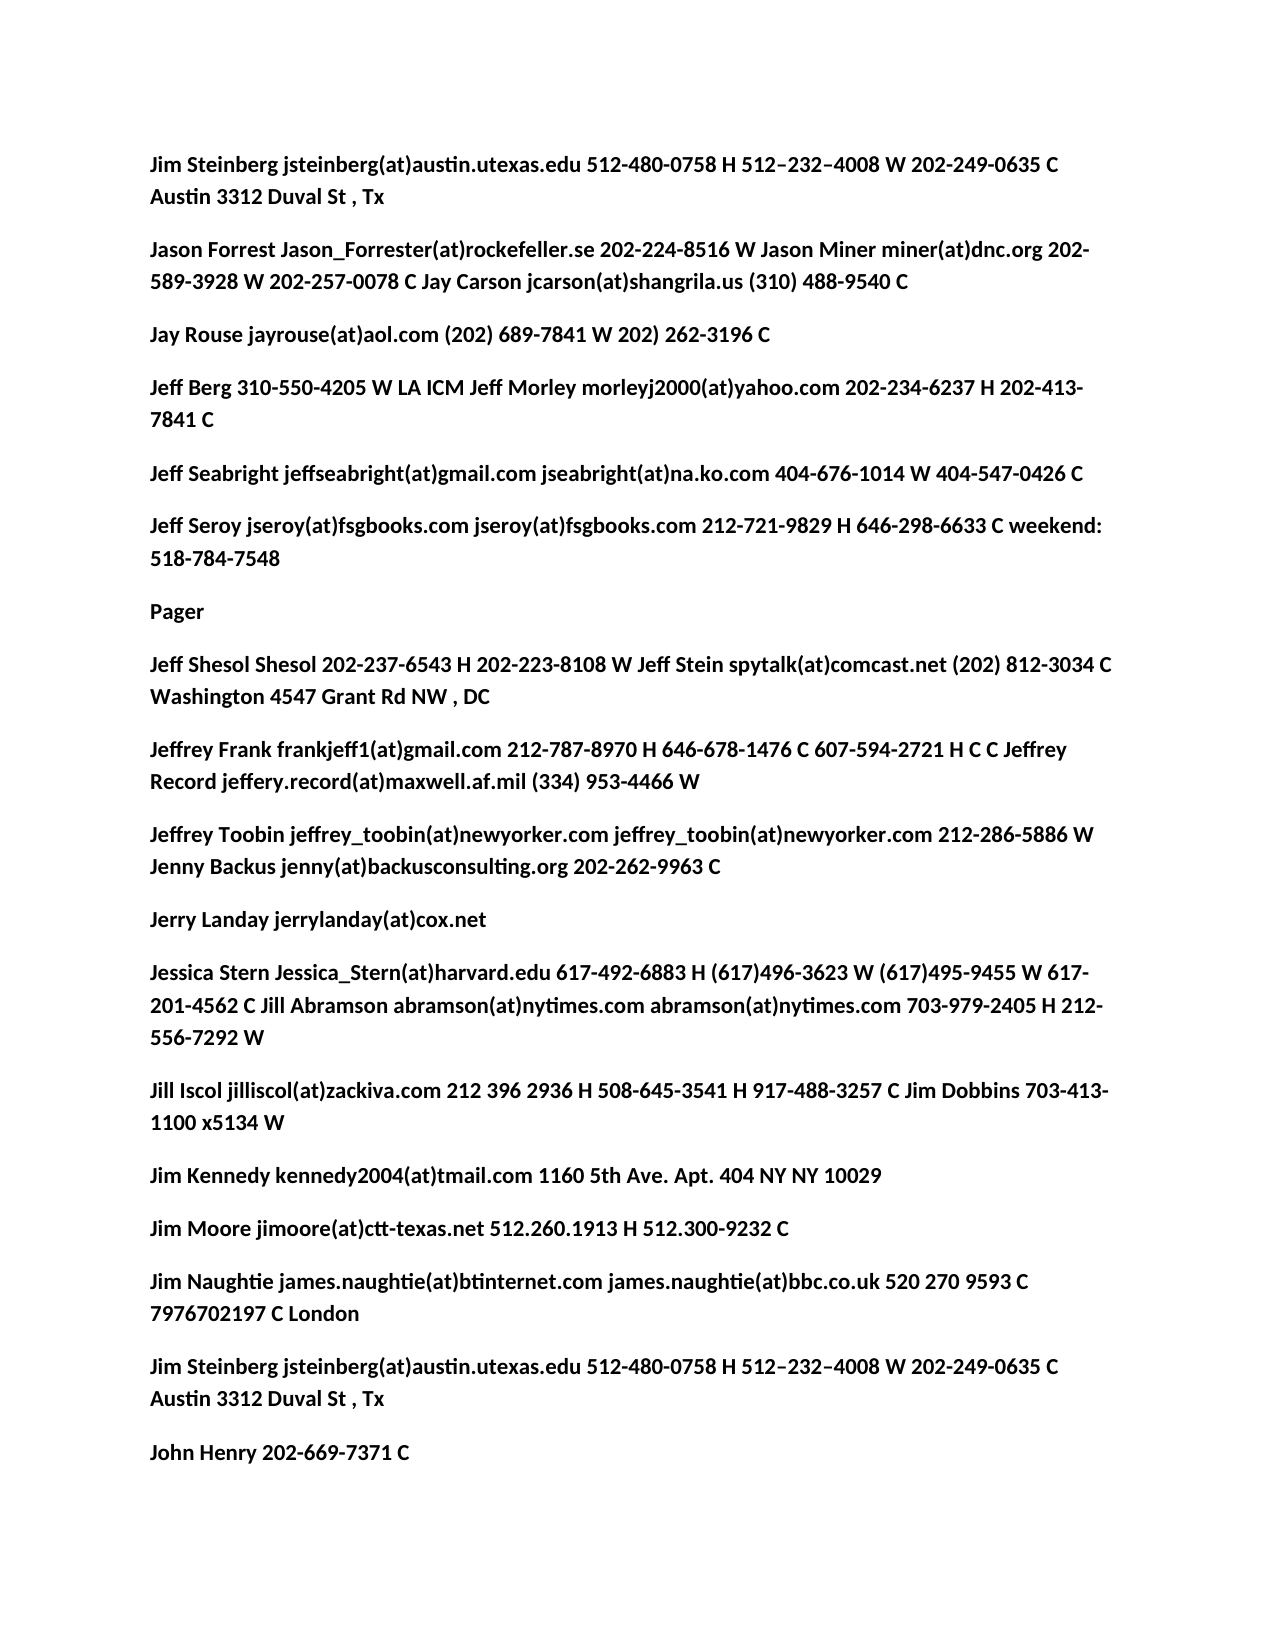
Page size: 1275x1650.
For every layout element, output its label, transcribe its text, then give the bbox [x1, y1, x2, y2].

text Jay Rouse jayrouse(at)aol.com (202) 689-7841 W 202) 262-3196 C [150, 320, 1125, 348]
text Jill Iscol jilliscol(at)zackiva.com 212 396 2936 H 508-645-3541 H 917-488-3257 C Jim Dobbins 703-413-1100 x5134 W [150, 1076, 1125, 1136]
text Jeff Seabright jeffseabright(at)gmail.com jseabright(at)na.ko.com 404-676-1014 W 404-547-0426 C [150, 459, 1125, 487]
text John Henry 202-669-7371 C [150, 1438, 1125, 1466]
text Jeffrey Toobin jeffrey_toobin(at)newyorker.com jeffrey_toobin(at)newyorker.com 212-286-5886 W Jenny Backus jenny(at)backusconsulting.org 202-262-9963 C [150, 820, 1125, 881]
text Jeffrey Frank frankjeff1(at)gmail.com 212-787-8970 H 646-678-1476 C 607-594-2721 H C C Jeffrey Record jeffery.record(at)maxwell.af.mil (334) 953-4466 W [150, 735, 1125, 795]
text Jeff Shesol Shesol 202-237-6543 H 202-223-8108 W Jeff Stein spytalk(at)comcast.net (202) 812-3034 C Washington 4547 Grant Rd NW , DC [150, 650, 1125, 710]
text Pager [150, 597, 1125, 625]
text Jim Kennedy kennedy2004(at)tmail.com 1160 5th Ave. Apt. 404 NY NY 10029 [150, 1161, 1125, 1189]
text Jim Steinberg jsteinberg(at)austin.utexas.edu 512-480-0758 H 512–232–4008 W 202-249-0635 C Austin 3312 Duval St , Tx [150, 1352, 1125, 1413]
text Jim Moore jimoore(at)ctt-texas.net 512.260.1913 H 512.300-9232 C [150, 1214, 1125, 1242]
text Jim Steinberg jsteinberg(at)austin.utexas.edu 512-480-0758 H 512–232–4008 W 202-249-0635 C Austin 3312 Duval St , Tx [150, 150, 1125, 210]
text Jim Naughtie james.naughtie(at)btinternet.com james.naughtie(at)bbc.co.uk 520 270 9593 C 7976702197 C London [150, 1267, 1125, 1327]
text Jeff Berg 310-550-4205 W LA ICM Jeff Morley morleyj2000(at)yahoo.com 202-234-6237 H 202-413-7841 C [150, 373, 1125, 434]
text Jason Forrest Jason_Forrester(at)rockefeller.se 202-224-8516 W Jason Miner miner(at)dnc.org 202-589-3928 W 202-257-0078 C Jay Carson jcarson(at)shangrila.us (310) 488-9540 C [150, 235, 1125, 295]
text Jeff Seroy jseroy(at)fsgbooks.com jseroy(at)fsgbooks.com 212-721-9829 H 646-298-6633 C weekend: 518-784-7548 [150, 512, 1125, 572]
text Jerry Landay jerrylanday(at)cox.net [150, 906, 1125, 933]
text Jessica Stern Jessica_Stern(at)harvard.edu 617-492-6883 H (617)496-3623 W (617)495-9455 W 617-201-4562 C Jill Abramson abramson(at)nytimes.com abramson(at)nytimes.com 703-979-2405 H 212-556-7292 W [150, 958, 1125, 1051]
